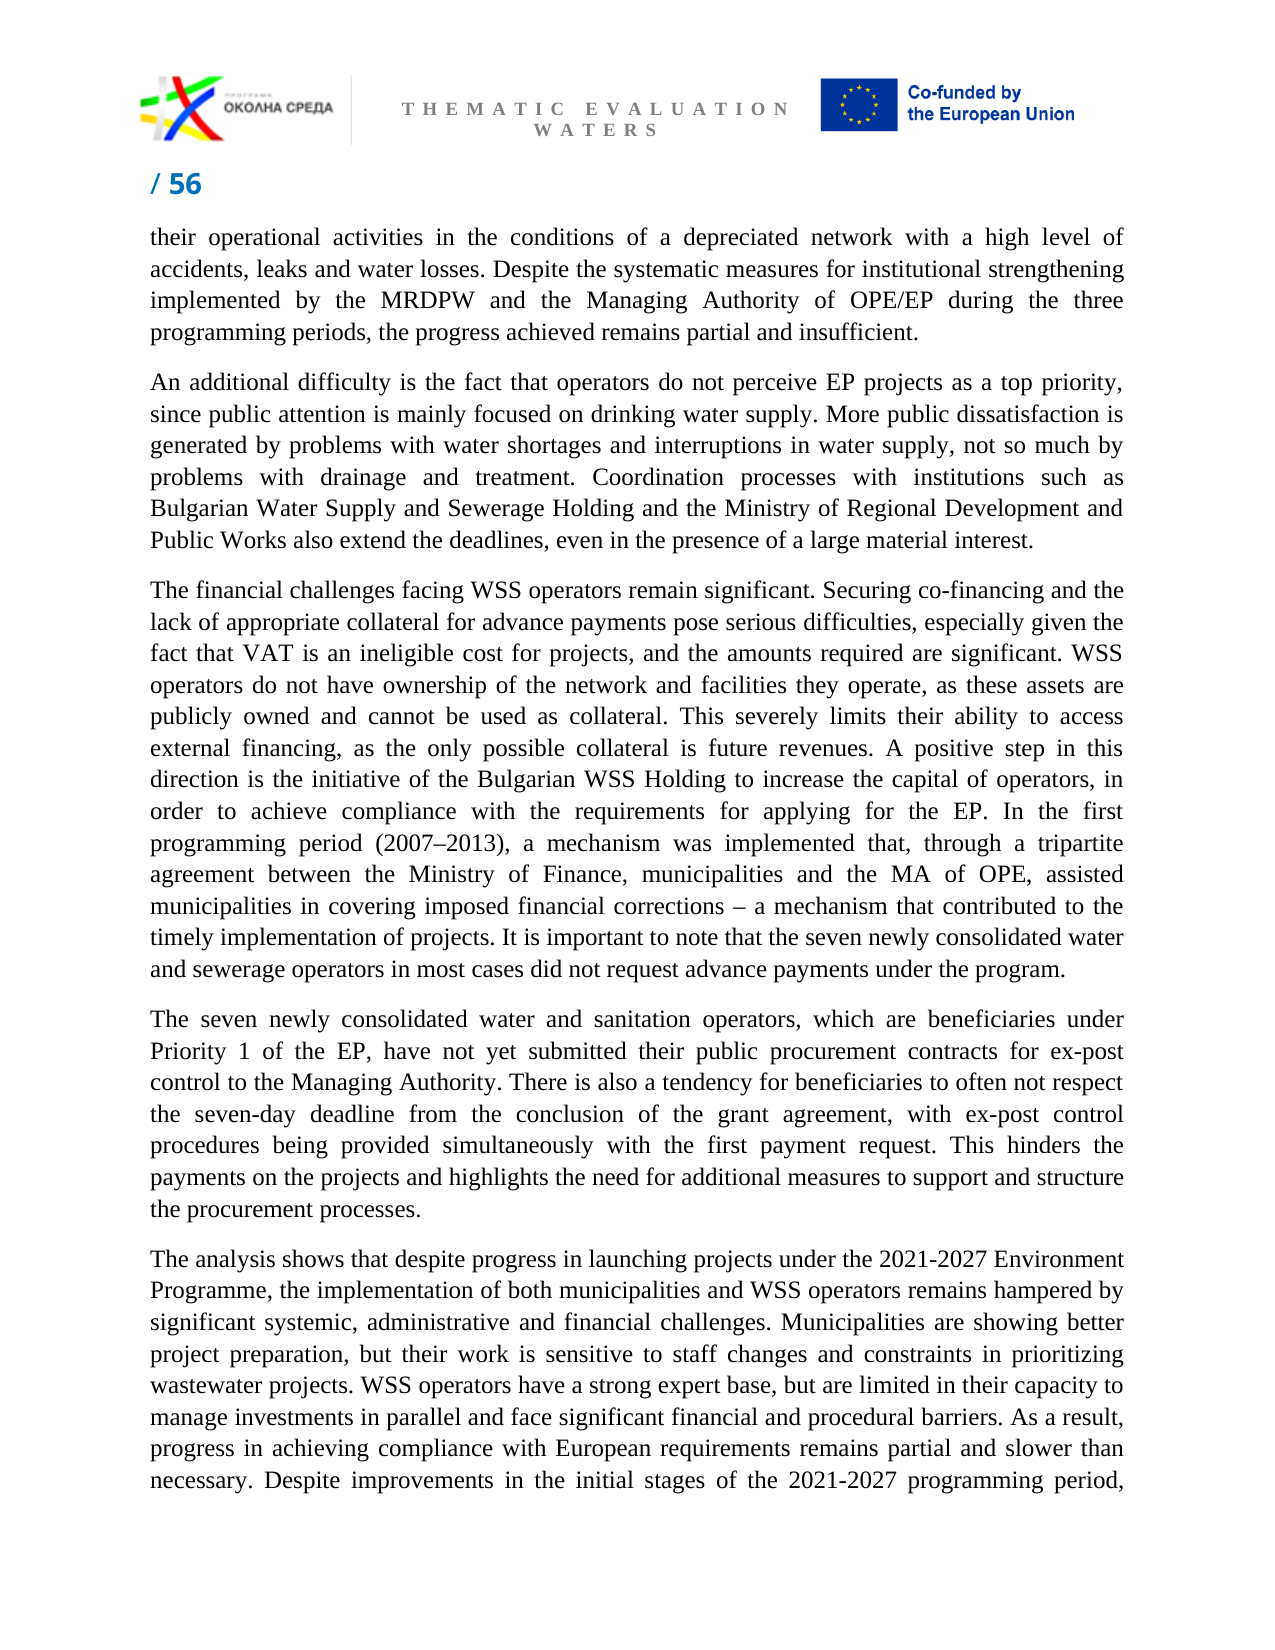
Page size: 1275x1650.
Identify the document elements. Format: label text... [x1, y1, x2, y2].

picture [123, 75, 353, 145]
picture [817, 75, 1077, 135]
text The financial challenges facing WSS operators remain significant. Securing co-financing and the lack of appropriate collateral for advance payments pose serious difficulties, especially given the fact that VAT is an ineligible cost for projects, and the amounts required are significant. WSS operators do not have ownership of the network and facilities they operate, as these assets are publicly owned and cannot be used as collateral. This severely limits their ability to access external financing, as the only possible collateral is future revenues. A positive step in this direction is the initiative of the Bulgarian WSS Holding to increase the capital of operators, in order to achieve compliance with the requirements for applying for the EP. In the first programming period (2007–2013), a mechanism was implemented that, through a tripartite agreement between the Ministry of Finance, municipalities and the MA of OPE, assisted municipalities in covering imposed financial corrections – a mechanism that contributed to the timely implementation of projects. It is important to note that the seven newly consolidated water and sewerage operators in most cases did not request advance payments under the program. [150, 575, 1125, 983]
text The seven newly consolidated water and sanitation operators, which are beneficiaries under Priority 1 of the EP, have not yet submitted their public procurement contracts for ex-post control to the Managing Authority. There is also a tendency for beneficiaries to often not respect the seven-day deadline from the conclusion of the grant agreement, with ex-post control procedures being provided simultaneously with the first payment request. This hinders the payments on the projects and highlights the need for additional measures to support and structure the procurement processes. [150, 1004, 1125, 1222]
text An additional difficulty is the fact that operators do not perceive EP projects as a top priority, since public attention is mainly focused on drinking water supply. More public dissatisfaction is generated by problems with water shortages and interruptions in water supply, not so much by problems with drainage and treatment. Coordination processes with institutions such as Bulgarian Water Supply and Sewerage Holding and the Ministry of Regional Development and Public Works also extend the deadlines, even in the presence of a large material interest. [150, 367, 1125, 554]
